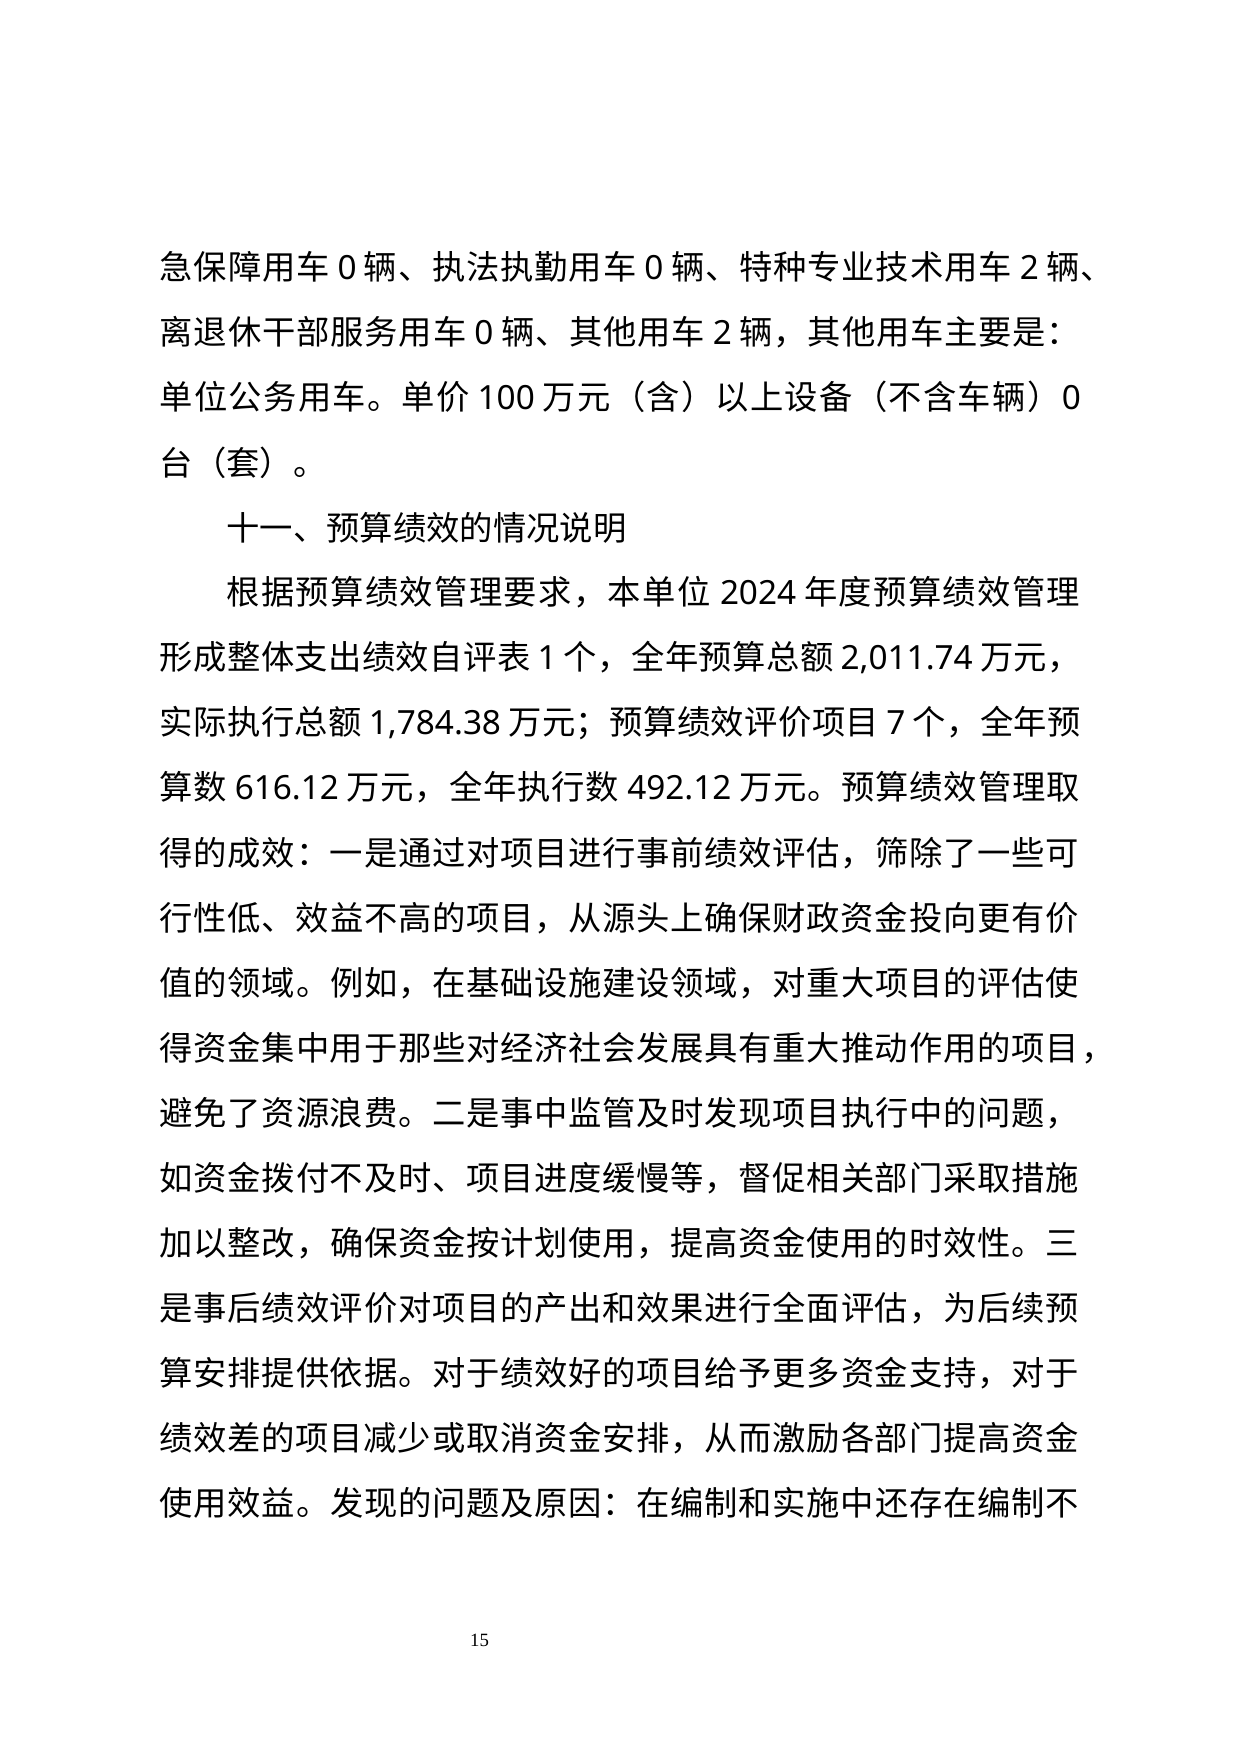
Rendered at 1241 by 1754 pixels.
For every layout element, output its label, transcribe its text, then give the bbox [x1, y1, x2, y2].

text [159, 558, 1081, 1533]
text 十一、预算绩效的情况说明 [159, 493, 1081, 558]
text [159, 233, 1081, 493]
